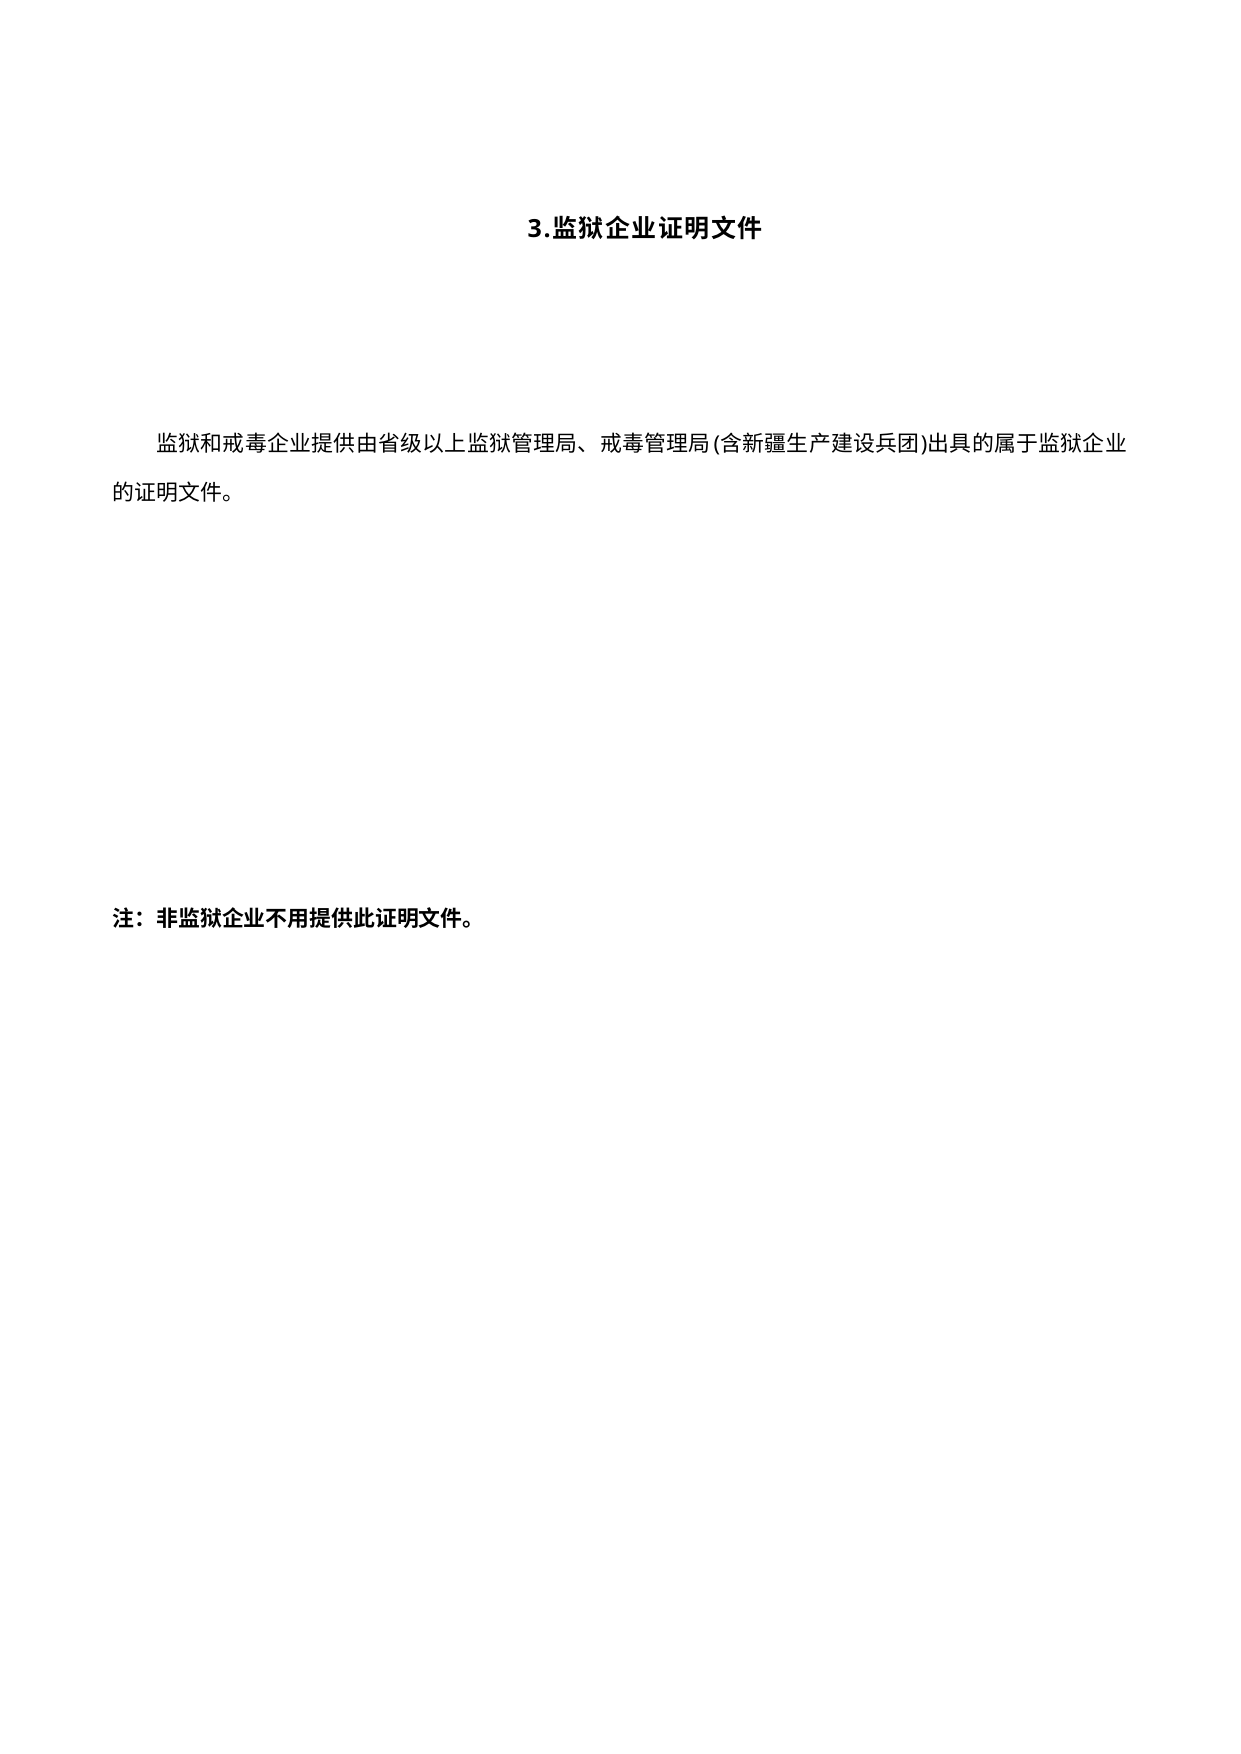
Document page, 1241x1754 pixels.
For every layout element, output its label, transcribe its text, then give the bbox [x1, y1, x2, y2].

text 注：非监狱企业不用提供此证明文件。 [112, 901, 1128, 966]
text 3.监狱企业证明文件 [112, 194, 1128, 259]
text 监狱和戒毒企业提供由省级以上监狱管理局、戒毒管理局(含新疆生产建设兵团)出具的属于监狱企业的证明文件。 [112, 426, 1128, 507]
